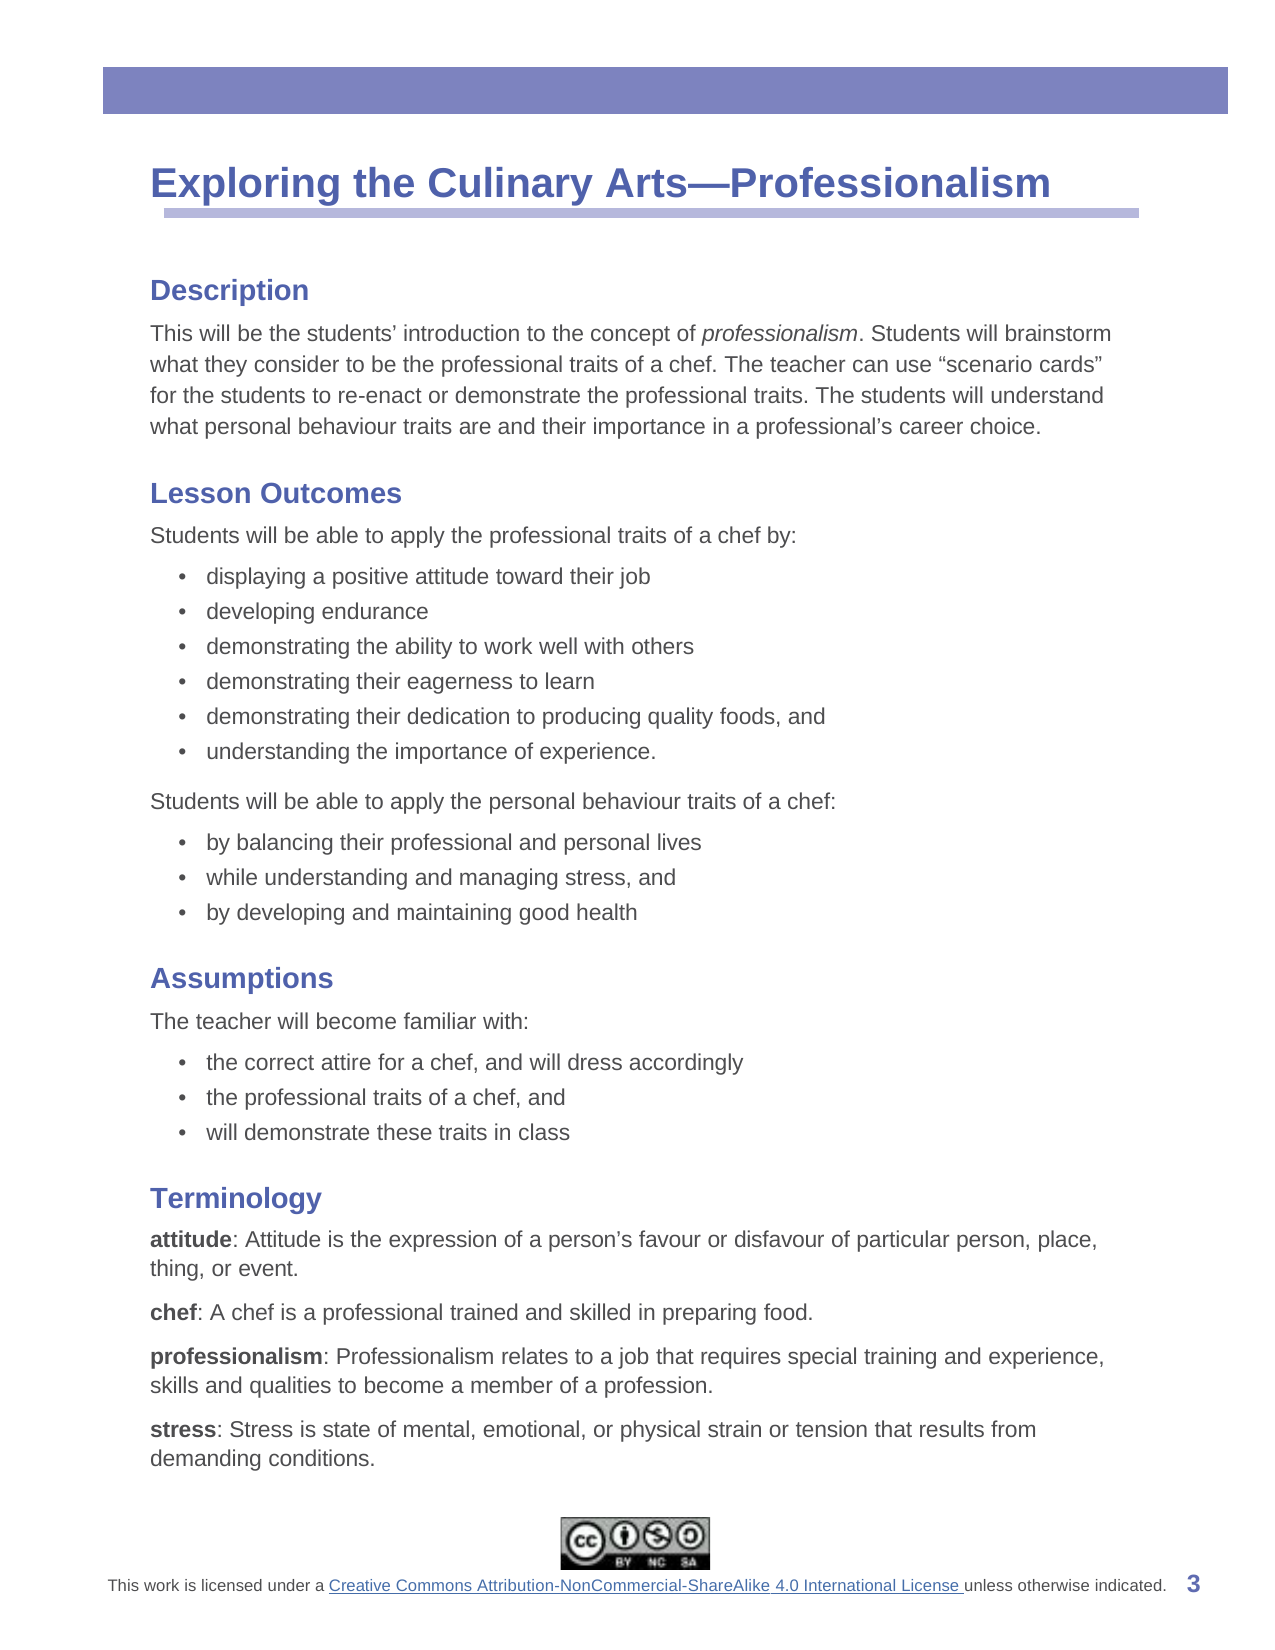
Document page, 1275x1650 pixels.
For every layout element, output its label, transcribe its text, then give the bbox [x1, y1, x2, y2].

list by balancing their professional and personal lives [178, 829, 1239, 855]
list will demonstrate these traits in class [178, 1119, 1239, 1145]
text Students will be able to apply the personal behaviour traits of a chef: [150, 788, 1239, 814]
list the professional traits of a chef, and [178, 1084, 1239, 1110]
text This will be the students’ introduction to the concept of professionalism. Students will brainstorm what they consider to be the professional traits of a chef. The teacher can use “scenario cards” for the students to re-enact or demonstrate the professional traits. The students will understand what personal behaviour traits are and their importance in a professional’s career choice. [150, 320, 1123, 439]
text chef: A chef is a professional trained and skilled in preparing food. [150, 1299, 1239, 1325]
text Lesson Outcomes [150, 476, 1239, 509]
list developing endurance [178, 598, 1239, 624]
list demonstrating their dedication to producing quality foods, and [178, 703, 1239, 729]
text This work is licensed under a Creative Commons Attribution-NonCommercial-ShareAlike 4.0 International License unless otherwise indicated. 3 [107, 1570, 1239, 1597]
text Students will be able to apply the professional traits of a chef by: [150, 522, 1239, 549]
list while understanding and managing stress, and [178, 864, 1239, 890]
text stress: Stress is state of mental, emotional, or physical strain or tension that results from demanding conditions. [150, 1416, 1123, 1471]
subtitle Terminology [150, 1182, 1239, 1215]
text professionalism: Professionalism relates to a job that requires special training and experience, skills and qualities to become a member of a profession. [150, 1343, 1123, 1398]
list demonstrating the ability to work well with others [178, 633, 1239, 659]
text The teacher will become familiar with: [150, 1008, 1239, 1034]
subtitle Assumptions [150, 962, 1239, 995]
list understanding the importance of experience. [178, 738, 1239, 764]
list by developing and maintaining good health [178, 899, 1239, 925]
text attitude: Attitude is the expression of a person’s favour or disfavour of particular person, place, thing, or event. [150, 1226, 1123, 1281]
text Description [150, 273, 1239, 307]
list demonstrating their eagerness to learn [178, 668, 1239, 694]
list the correct attire for a chef, and will dress accordingly [178, 1049, 1239, 1075]
picture [560, 1517, 711, 1570]
text Exploring the Culinary Arts—Professionalism [150, 159, 1239, 207]
list displaying a positive attitude toward their job [178, 563, 1239, 589]
